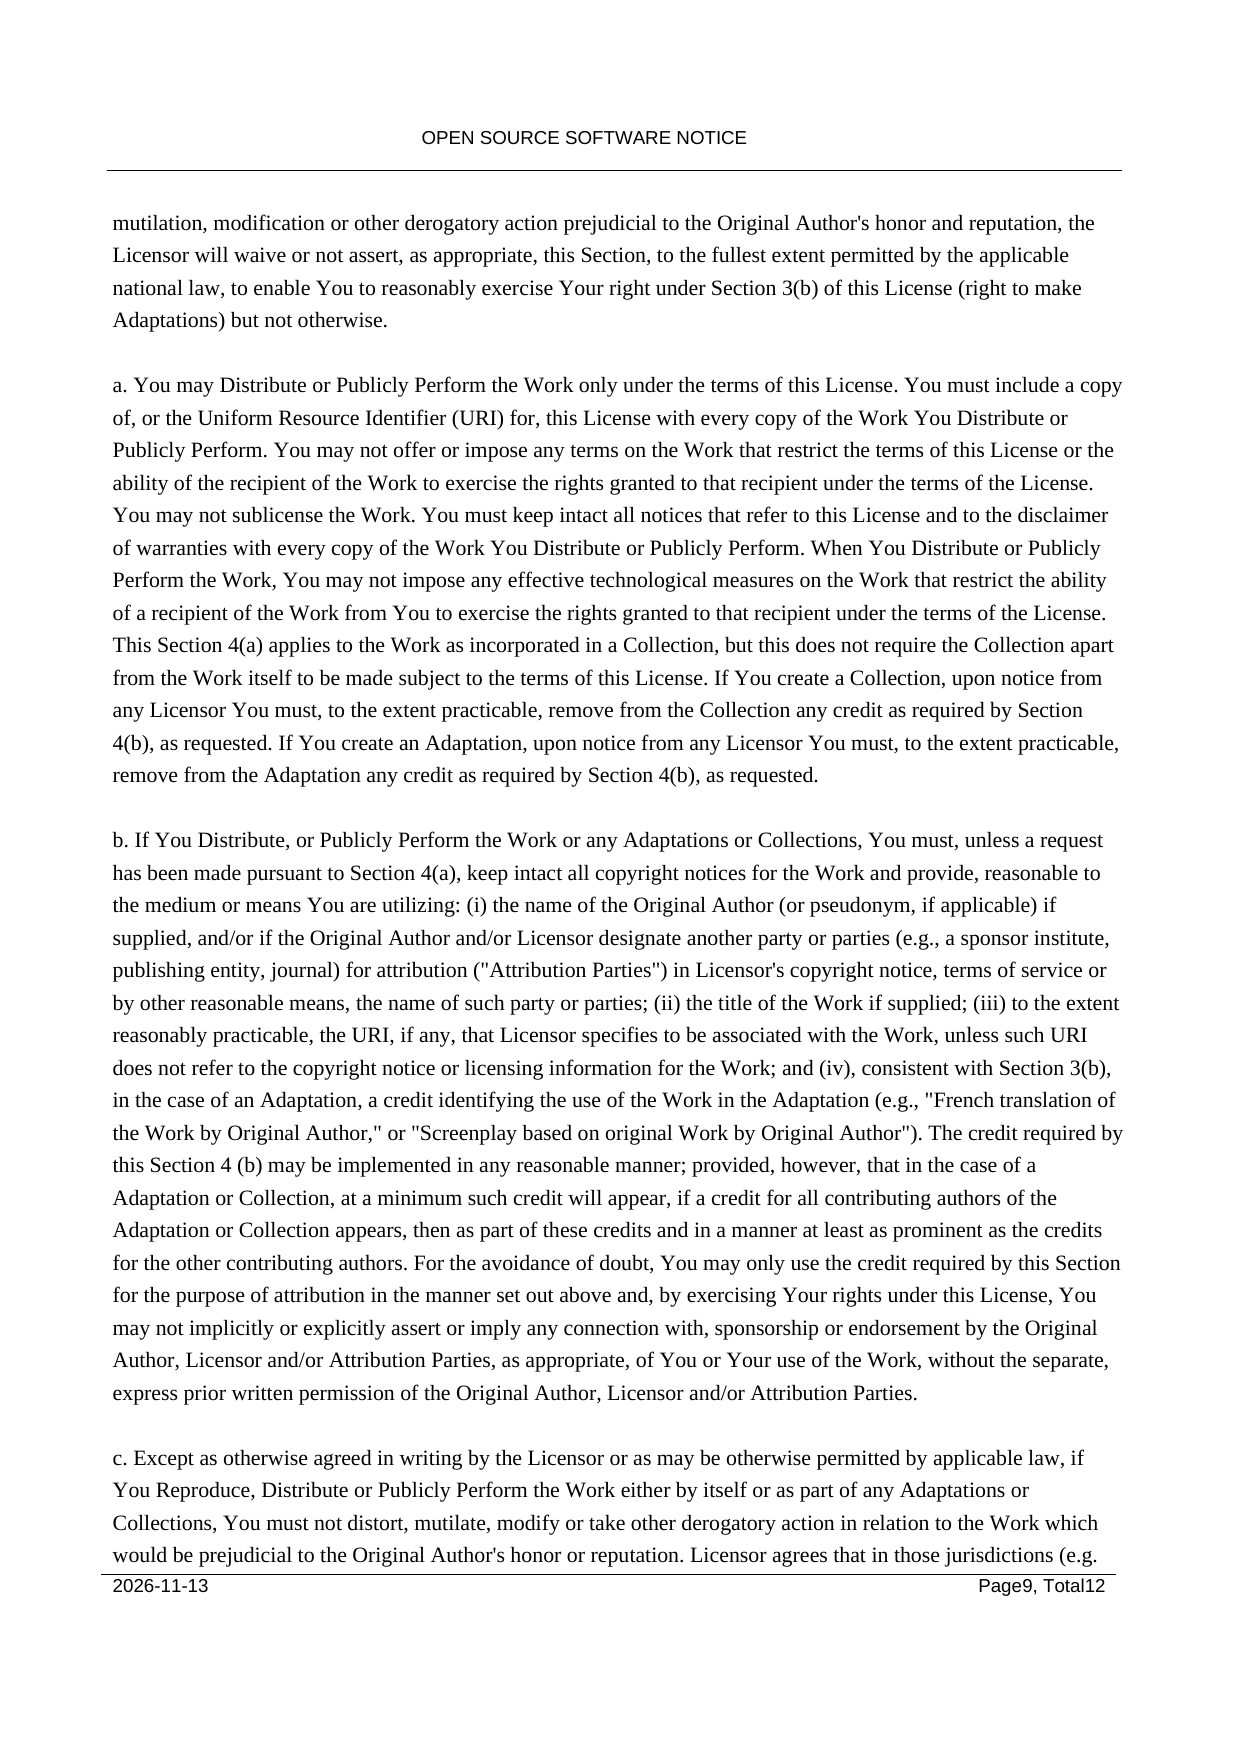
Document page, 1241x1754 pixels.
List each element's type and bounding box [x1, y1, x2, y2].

text [112, 206, 1128, 1571]
